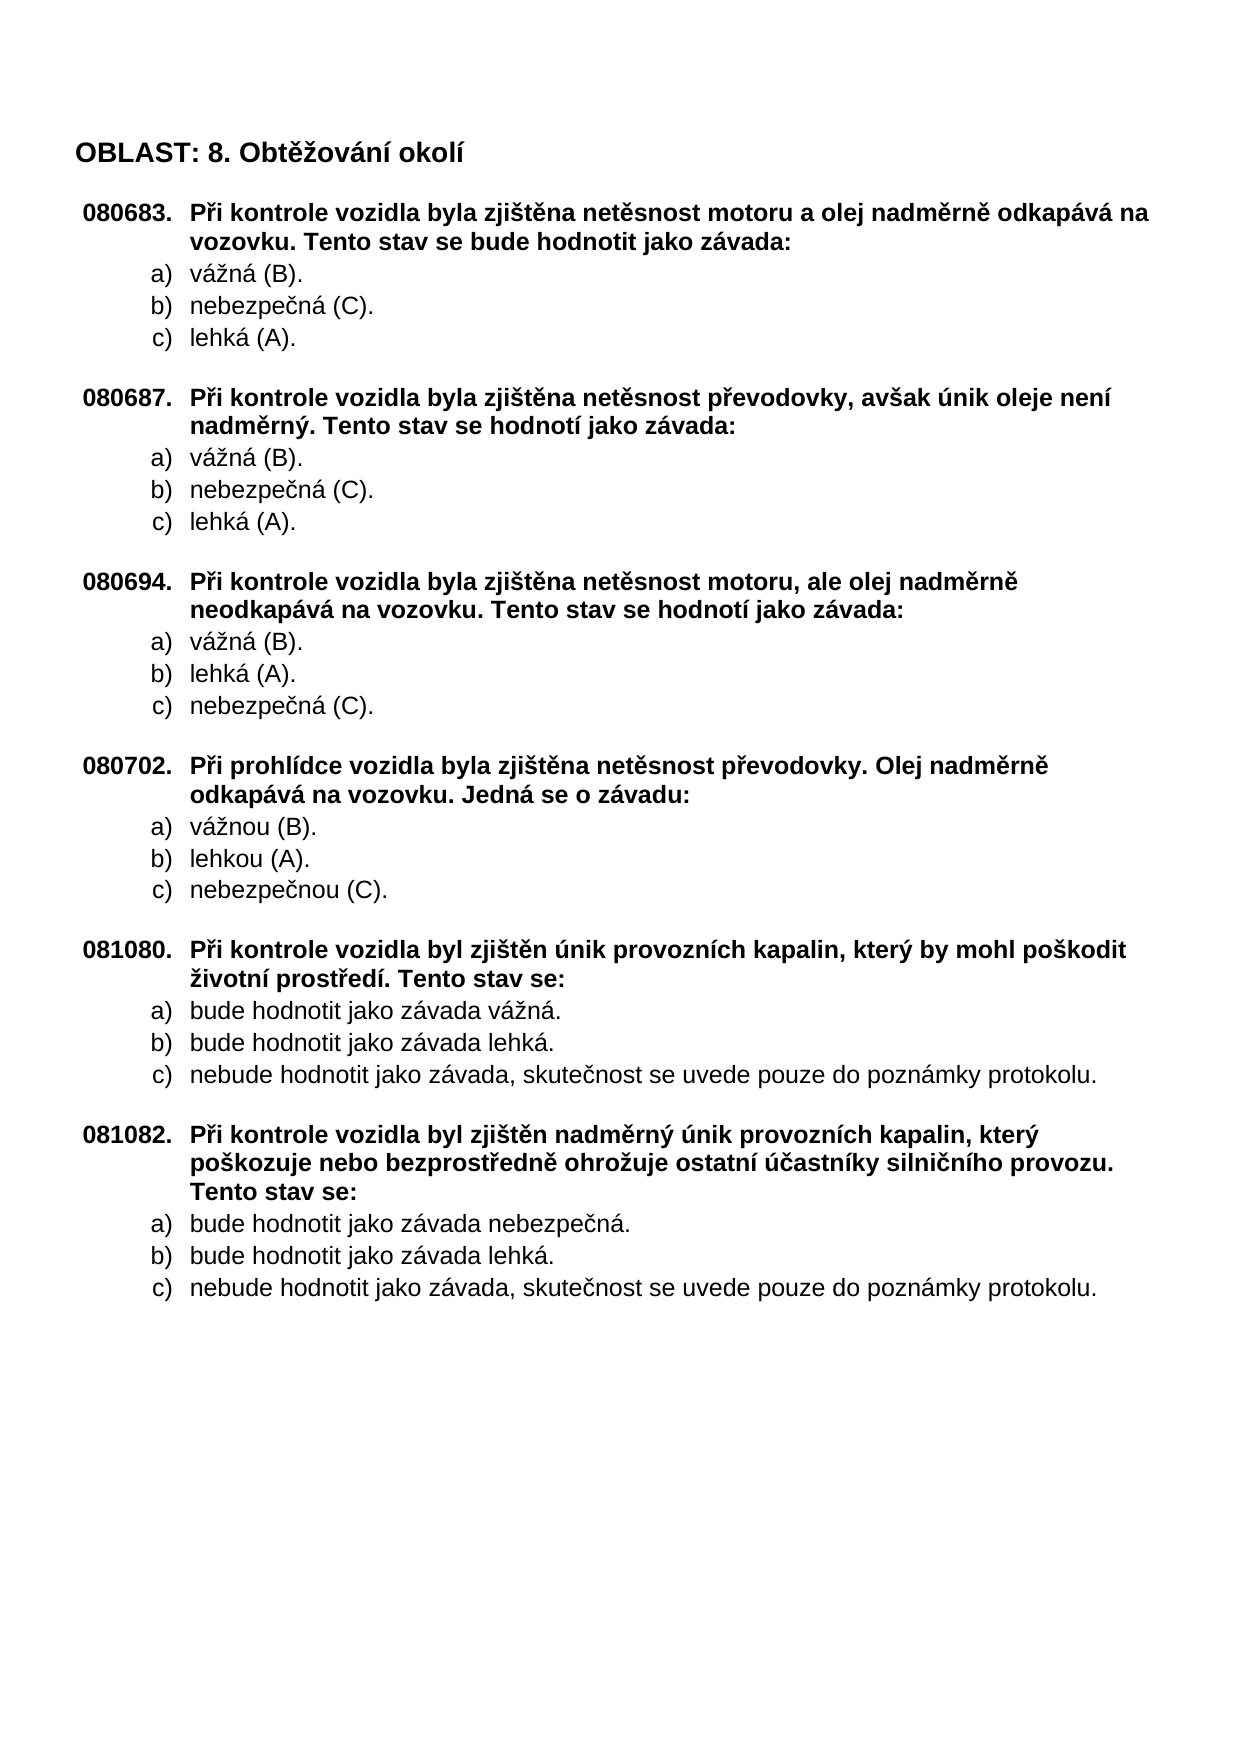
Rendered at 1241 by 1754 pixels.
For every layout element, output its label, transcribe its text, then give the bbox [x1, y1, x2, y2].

text OBLAST: 8. Obtěžování okolí [75, 104, 1165, 168]
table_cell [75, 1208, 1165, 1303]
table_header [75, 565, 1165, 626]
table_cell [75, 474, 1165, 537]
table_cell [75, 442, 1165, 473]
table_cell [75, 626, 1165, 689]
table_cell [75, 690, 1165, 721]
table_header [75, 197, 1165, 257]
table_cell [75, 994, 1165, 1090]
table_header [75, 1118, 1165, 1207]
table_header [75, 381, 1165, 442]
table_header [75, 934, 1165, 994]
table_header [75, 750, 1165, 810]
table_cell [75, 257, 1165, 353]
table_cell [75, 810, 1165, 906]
